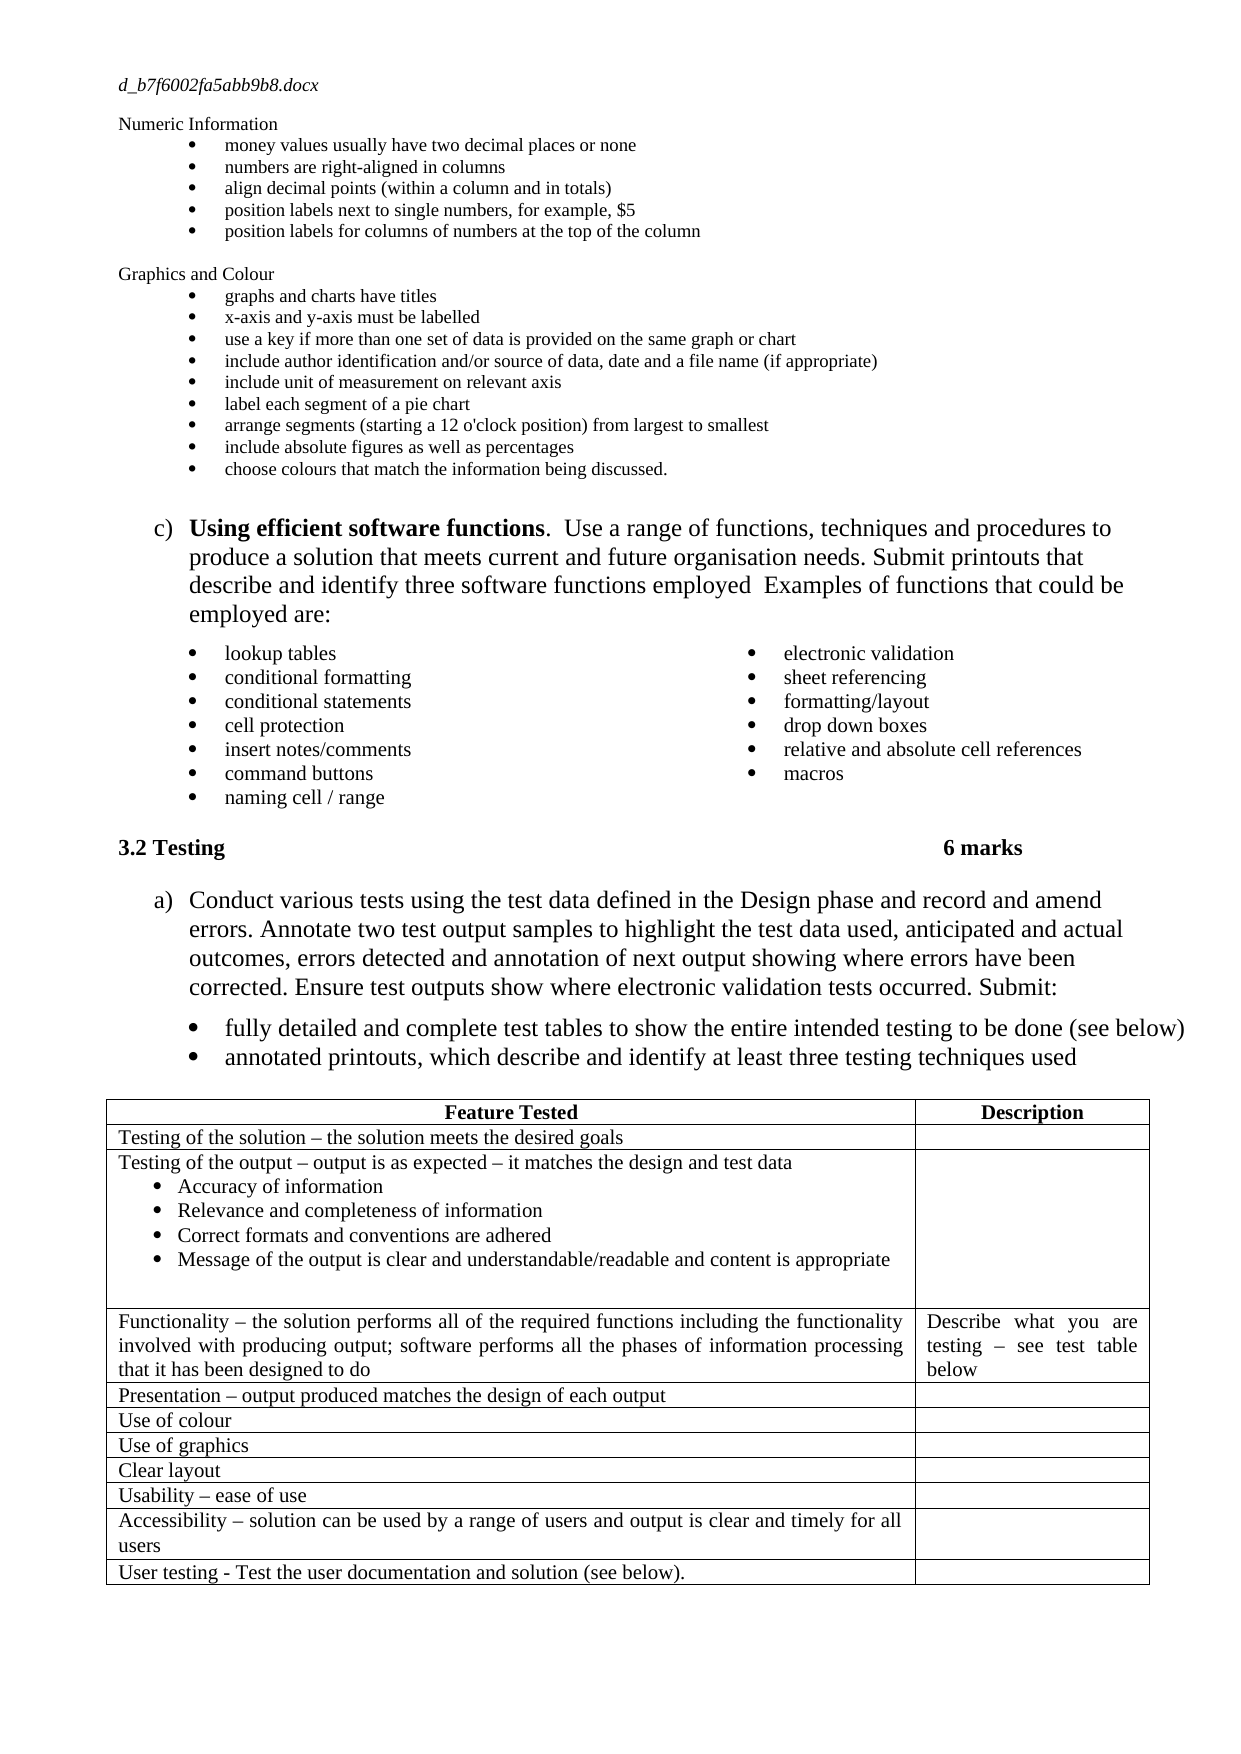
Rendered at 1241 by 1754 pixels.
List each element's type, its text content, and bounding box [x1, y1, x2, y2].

list arrange segments (starting a 12 o'clock position) from largest to smallest [189, 414, 1162, 436]
list drop down boxes [748, 713, 1162, 737]
list numbers are right-aligned in columns [189, 156, 1162, 177]
table_cell Use of colour [107, 1408, 915, 1432]
list x-axis and y-axis must be labelled [189, 306, 1162, 328]
table_cell [916, 1560, 1149, 1584]
table_cell [916, 1483, 1149, 1507]
table_cell [916, 1509, 1149, 1558]
table_cell Describe what you are testing – see test table below [916, 1309, 1149, 1382]
text 3.2 Testing 6 marks [118, 834, 1162, 860]
list conditional statements [189, 689, 603, 713]
table_cell [916, 1150, 1149, 1308]
table_cell [916, 1125, 1149, 1149]
list choose colours that match the information being discussed. [189, 457, 1162, 479]
list include absolute figures as well as percentages [189, 436, 1162, 457]
list conditional formatting [189, 664, 603, 689]
table_cell Accessibility – solution can be used by a range of users and output is clear and timely for all users [107, 1509, 915, 1558]
table_header Feature Tested [107, 1100, 915, 1124]
table_cell Presentation – output produced matches the design of each output [107, 1383, 915, 1407]
list lookup tables [189, 641, 603, 664]
table_cell Testing of the solution – the solution meets the desired goals [107, 1125, 915, 1149]
table_cell [916, 1408, 1149, 1432]
list fully detailed and complete test tables to show the entire intended testing to be done (see below) [189, 1013, 1208, 1042]
list relative and absolute cell references [748, 737, 1162, 761]
table_cell [916, 1383, 1149, 1407]
list align decimal points (within a column and in totals) [189, 177, 1162, 199]
table_cell User testing - Test the user documentation and solution (see below). [107, 1560, 915, 1584]
list naming cell / range [189, 785, 603, 809]
list include author identification and/or source of data, date and a file name (if appropriate) [189, 349, 1162, 371]
subtitle Graphics and Colour [118, 263, 1162, 285]
list include unit of measurement on relevant axis [189, 371, 1162, 393]
list formatting/layout [748, 689, 1162, 713]
list annotated printouts, which describe and identify at least three testing techniques used [189, 1042, 1162, 1070]
list use a key if more than one set of data is provided on the same graph or chart [189, 328, 1162, 349]
table_cell Use of graphics [107, 1433, 915, 1457]
table_cell Testing of the output – output is as expected – it matches the design and test data Accuracy of information Relevance and completeness of information Correct formats and conventions are adhered Message of the output is clear and understandable/readable and content is appropriate [107, 1150, 915, 1308]
table_cell Clear layout [107, 1458, 915, 1482]
list Conduct various tests using the test data defined in the Design phase and record and amend errors. Annotate two test output samples to highlight the test data used, anticipated and actual outcomes, errors detected and annotation of next output showing where errors have been corrected. Ensure test outputs show where electronic validation tests occurred. Submit: [153, 885, 1162, 1000]
table_cell Usability – ease of use [107, 1483, 915, 1507]
table_cell [916, 1458, 1149, 1482]
list position labels for columns of numbers at the top of the column [189, 220, 1162, 242]
list cell protection [189, 713, 603, 737]
list command buttons [189, 761, 603, 785]
list label each segment of a pie chart [189, 393, 1162, 414]
list macros [748, 761, 1162, 785]
list sheet referencing [748, 664, 1162, 689]
list insert notes/comments [189, 737, 603, 761]
list graphs and charts have titles [189, 285, 1162, 306]
list Using efficient software functions. Use a range of functions, techniques and procedures to produce a solution that meets current and future organisation needs. Submit printouts that describe and identify three software functions employed Examples of functions that could be employed are: [153, 513, 1162, 628]
list electronic validation [748, 641, 1162, 664]
subtitle Numeric Information [118, 112, 1162, 134]
list money values usually have two decimal places or none [189, 134, 1162, 156]
table_cell Functionality – the solution performs all of the required functions including the functionality involved with producing output; software performs all the phases of information processing that it has been designed to do [107, 1309, 915, 1382]
table_cell [916, 1433, 1149, 1457]
list position labels next to single numbers, for example, $5 [189, 199, 1162, 220]
table_header Description [916, 1100, 1149, 1124]
